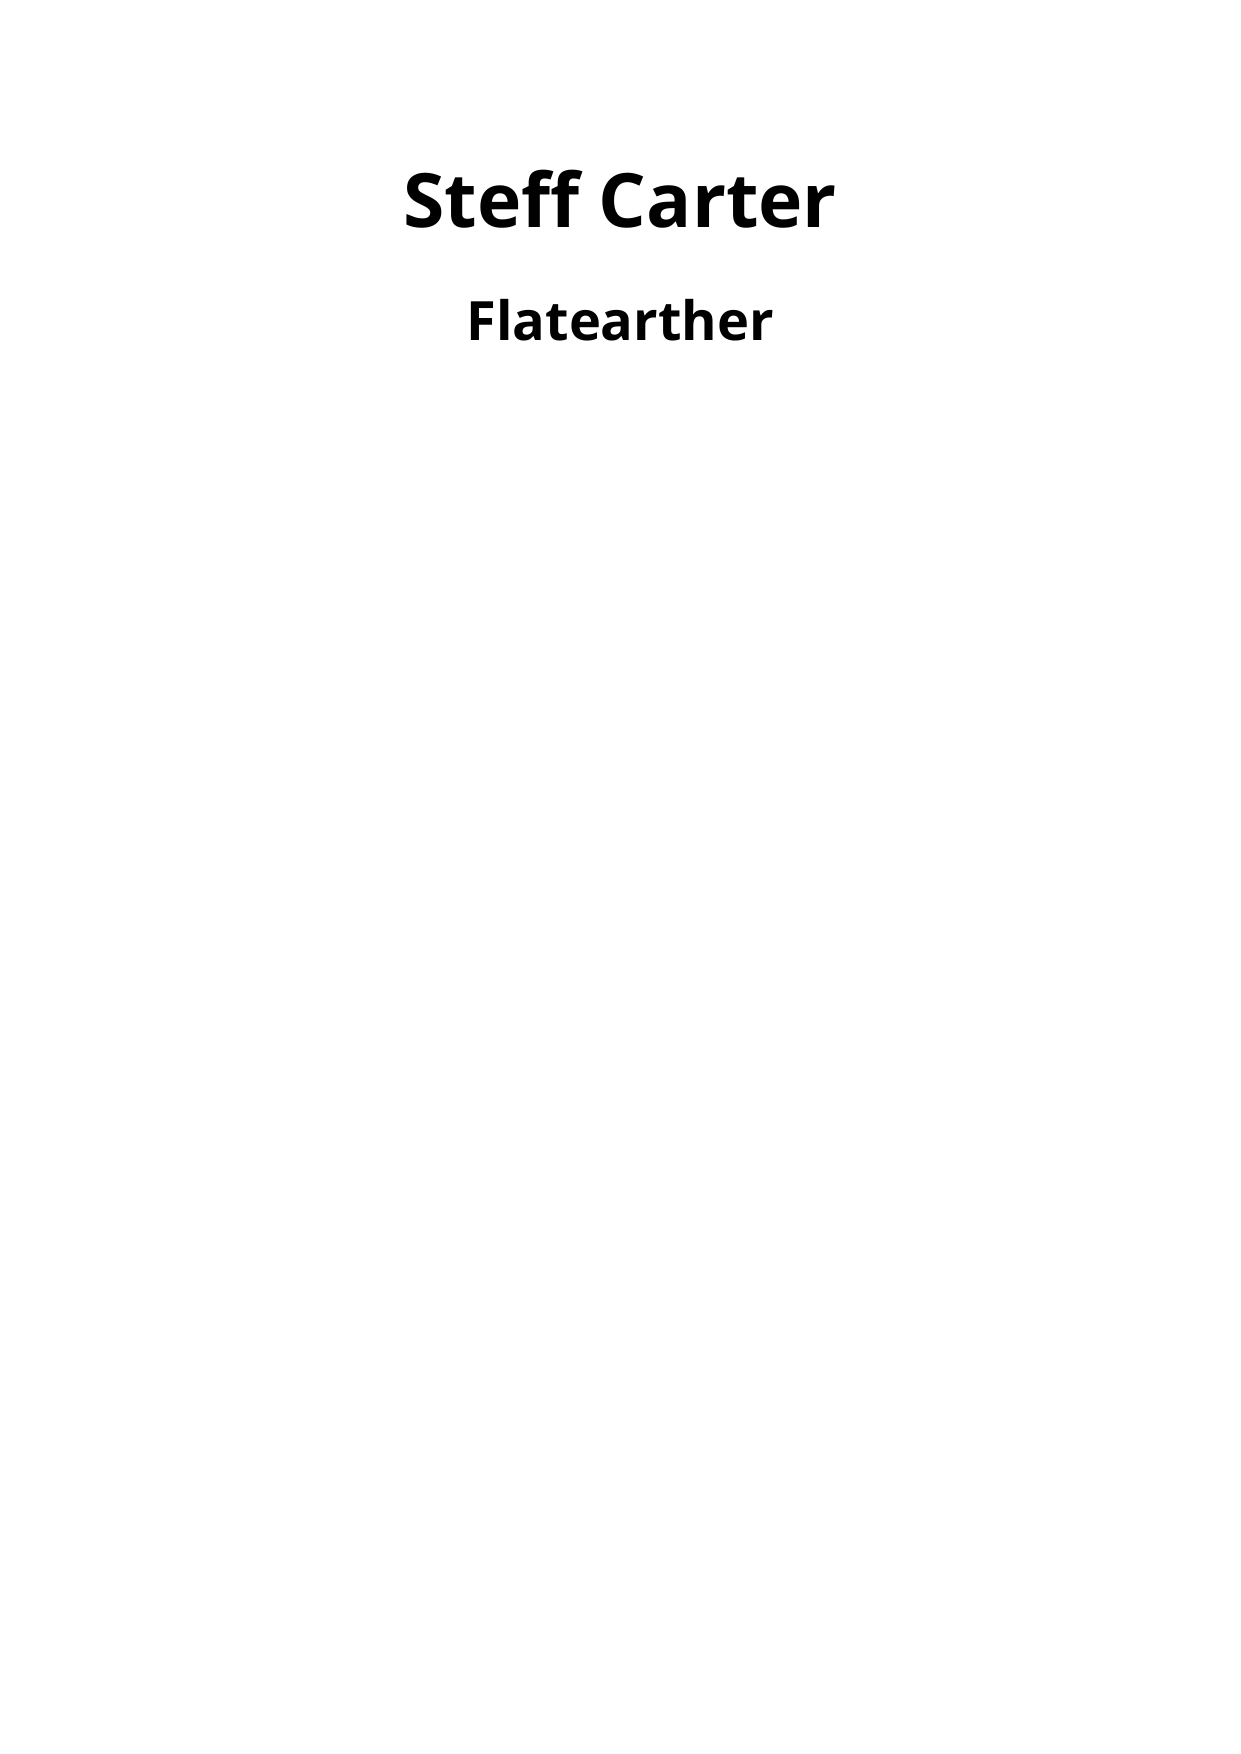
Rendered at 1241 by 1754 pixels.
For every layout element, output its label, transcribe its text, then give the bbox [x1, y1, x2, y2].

subtitle Flatearther [148, 283, 1093, 357]
subtitle Steff Carter [148, 148, 1093, 250]
